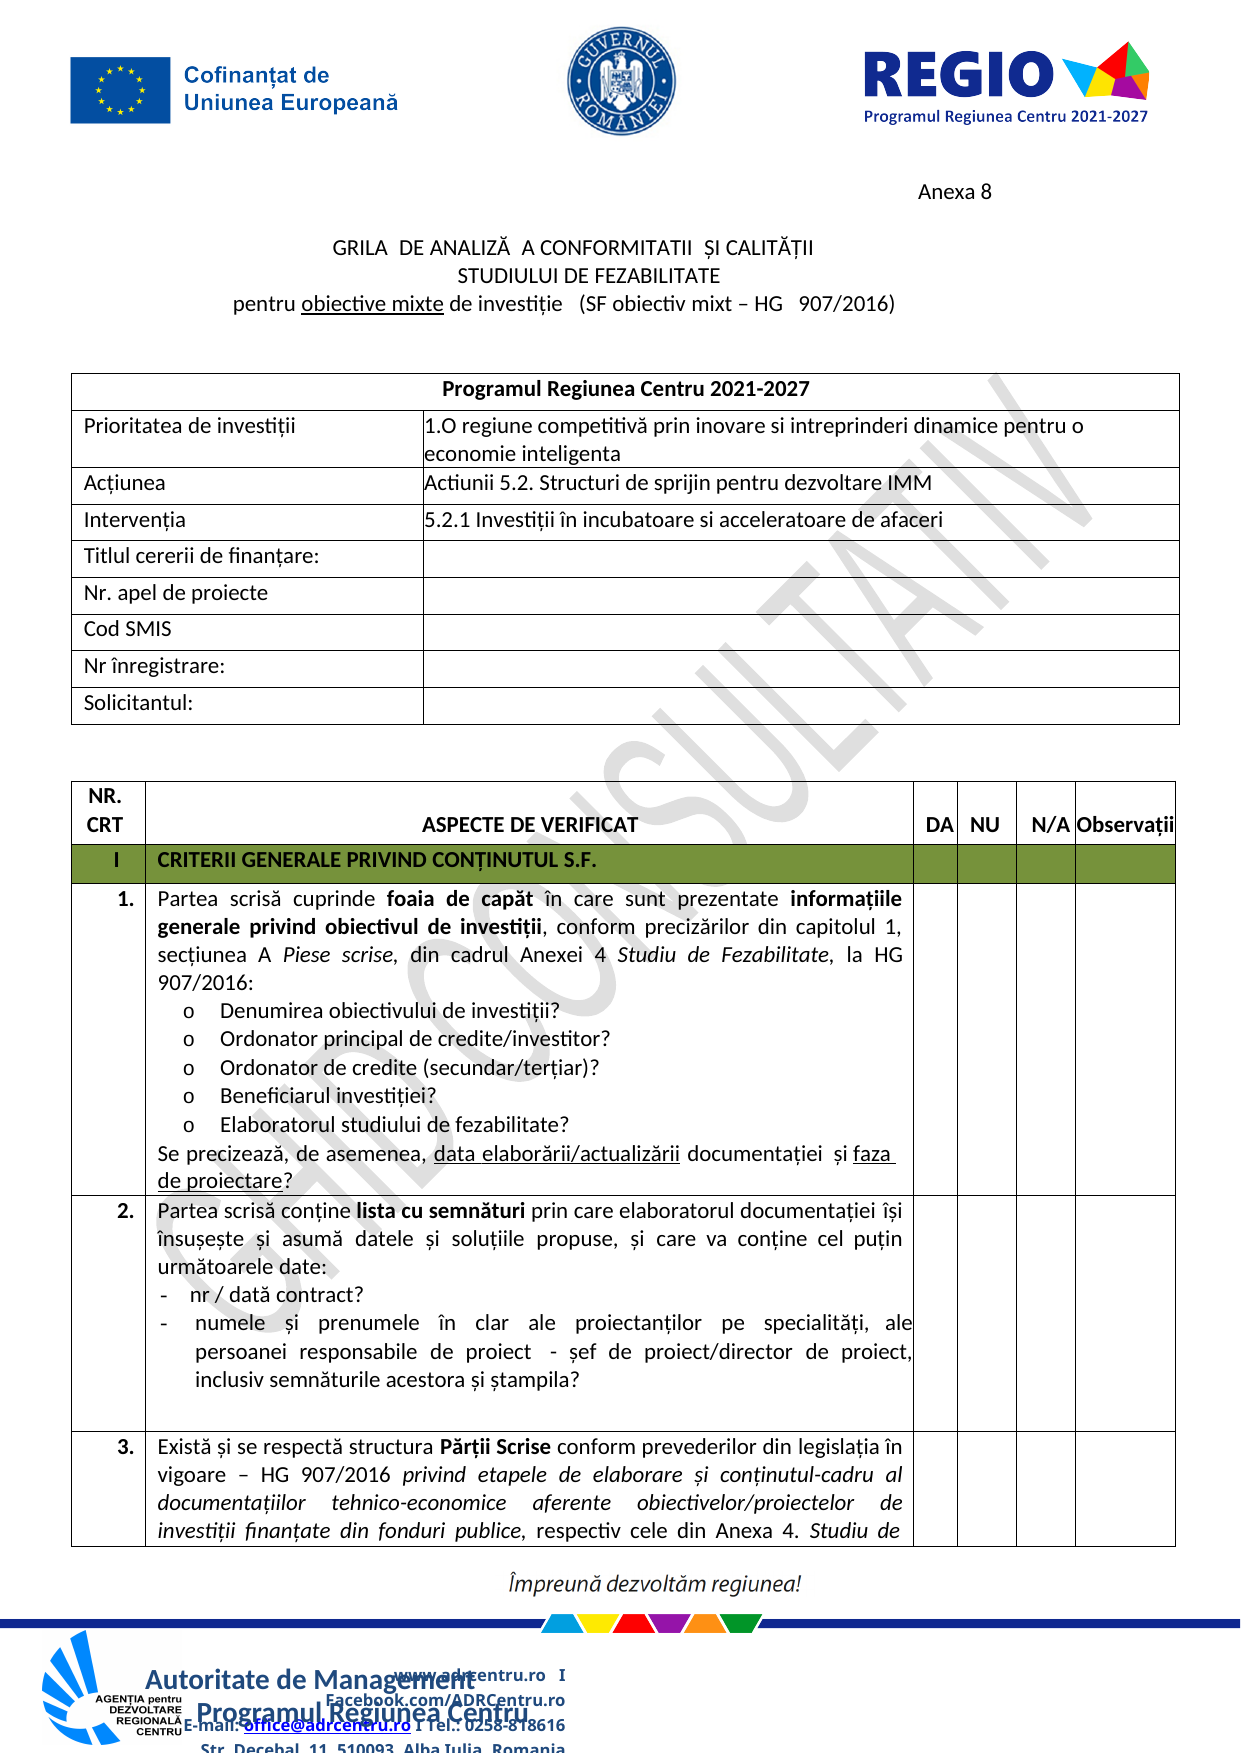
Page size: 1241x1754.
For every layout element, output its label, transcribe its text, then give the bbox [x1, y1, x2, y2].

table_cell [424, 688, 1179, 723]
table_cell Actiunii 5.2. Structuri de sprijin pentru dezvoltare IMM [424, 468, 1179, 504]
picture [864, 41, 1150, 125]
table_cell [1076, 1196, 1175, 1431]
text Anexa 8 [130, 177, 992, 205]
table_cell [1076, 845, 1175, 883]
table_cell [1017, 884, 1075, 1195]
text pentru obiective mixte de investiție (SF obiectiv mixt – HG 907/2016) [171, 289, 957, 317]
table_cell Partea scrisă cuprinde foaia de capăt în care sunt prezentate informațiile generale privind obiectivul de investiții, conform precizărilor din capitolul 1, secțiunea A Piese scrise, din cadrul Anexei 4 Studiu de Fezabilitate, la HG 907/2016: Denumirea obiectivului de investiții? Ordonator principal de credite/investitor? Ordonator de credite (secundar/terțiar)? Beneficiarul investiției? Elaboratorul studiului de fezabilitate? Se precizează, de asemenea, data elaborării/actualizării documentației și faza de proiectare? [146, 884, 913, 1195]
table_header DA [914, 782, 957, 844]
table_cell I [72, 845, 145, 883]
table_cell [1017, 1432, 1075, 1546]
table_cell [72, 1432, 145, 1546]
table_cell [958, 1432, 1016, 1546]
table_cell [424, 651, 1179, 687]
table_header NR. CRT [72, 782, 145, 844]
text STUDIULUI DE FEZABILITATE [407, 261, 771, 289]
table_cell [1017, 1196, 1075, 1431]
table_cell [914, 884, 957, 1195]
table_cell [424, 541, 1179, 577]
table_cell [958, 1196, 1016, 1431]
table_cell 1.O regiune competitivă prin inovare si intreprinderi dinamice pentru o economie inteligenta [424, 411, 1179, 467]
table_cell [424, 615, 1179, 650]
table_header ASPECTE DE VERIFICAT [146, 782, 913, 844]
picture [66, 53, 425, 128]
table_cell Titlul cererii de finanțare: [72, 541, 423, 577]
table_cell [958, 845, 1016, 883]
table_cell [914, 1196, 957, 1431]
table_cell Intervenția [72, 505, 423, 540]
table_cell [914, 845, 957, 883]
table_cell 5.2.1 Investiții în incubatoare si acceleratoare de afaceri [424, 505, 1179, 540]
text GRILA DE ANALIZĂ A CONFORMITATII ȘI CALITĂȚII [278, 233, 868, 261]
picture [495, 1571, 814, 1597]
picture [574, 1614, 1241, 1633]
table_cell Partea scrisă conține lista cu semnături prin care elaboratorul documentației își însușește și asumă datele și soluțiile propuse, și care va conține cel puțin următoarele date: nr / dată contract? numele și prenumele în clar ale proiectanților pe specialități, ale persoanei responsabile de proiect - șef de proiect/director de proiect, inclusiv semnăturile acestora și ștampila? [146, 1196, 913, 1431]
table_header Programul Regiunea Centru 2021-2027 [72, 374, 1179, 410]
table_cell [914, 1432, 957, 1546]
table_header NU [958, 782, 1016, 844]
table_cell Nr înregistrare: [72, 651, 423, 687]
picture [547, 0, 692, 154]
table_cell Acțiunea [72, 468, 423, 504]
table_cell Cod SMIS [72, 615, 423, 650]
table_header N/A [1017, 782, 1075, 844]
table_header Observații [1076, 782, 1175, 844]
table_cell Solicitantul: [72, 688, 423, 723]
table_cell [1076, 1432, 1175, 1546]
table_cell [424, 578, 1179, 613]
table_cell [1017, 845, 1075, 883]
table_cell [958, 884, 1016, 1195]
table_cell [72, 1196, 145, 1431]
picture [0, 1614, 550, 1745]
table_cell Prioritatea de investiții [72, 411, 423, 467]
table_cell CRITERII GENERALE PRIVIND CONȚINUTUL S.F. [146, 845, 913, 883]
table_cell [1076, 884, 1175, 1195]
table_cell [72, 884, 145, 1195]
table_cell Nr. apel de proiecte [72, 578, 423, 613]
